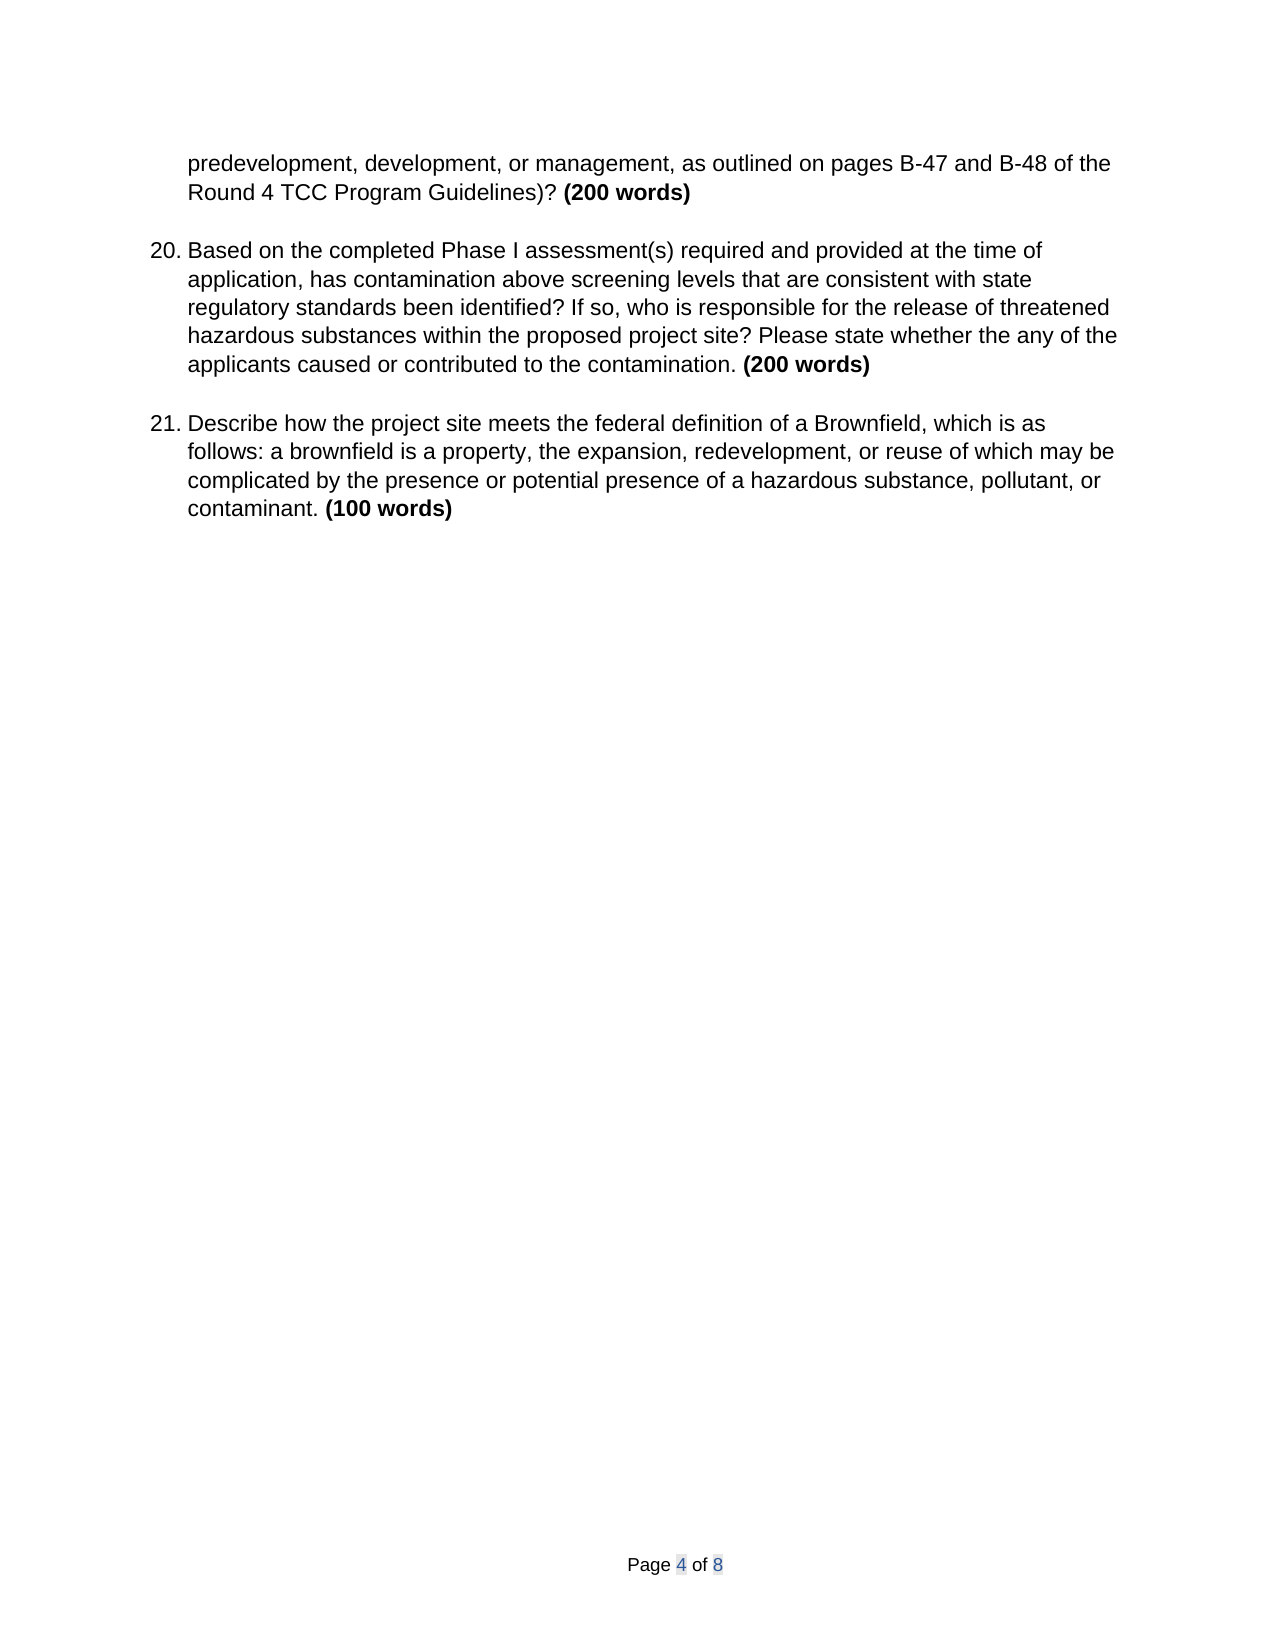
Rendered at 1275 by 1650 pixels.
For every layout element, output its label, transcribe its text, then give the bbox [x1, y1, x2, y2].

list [150, 150, 1125, 235]
list Describe how the project site meets the federal definition of a Brownfield, which is as follows: a brownfield is a property, the expansion, redevelopment, or reuse of which may be complicated by the presence or potential presence of a hazardous substance, pollutant, or contaminant. (100 words) [150, 410, 1125, 521]
list Based on the completed Phase I assessment(s) required and provided at the time of application, has contamination above screening levels that are consistent with state regulatory standards been identified? If so, who is responsible for the release of threatened hazardous substances within the proposed project site? Please state whether the any of the applicants caused or contributed to the contamination. (200 words) [150, 237, 1125, 407]
